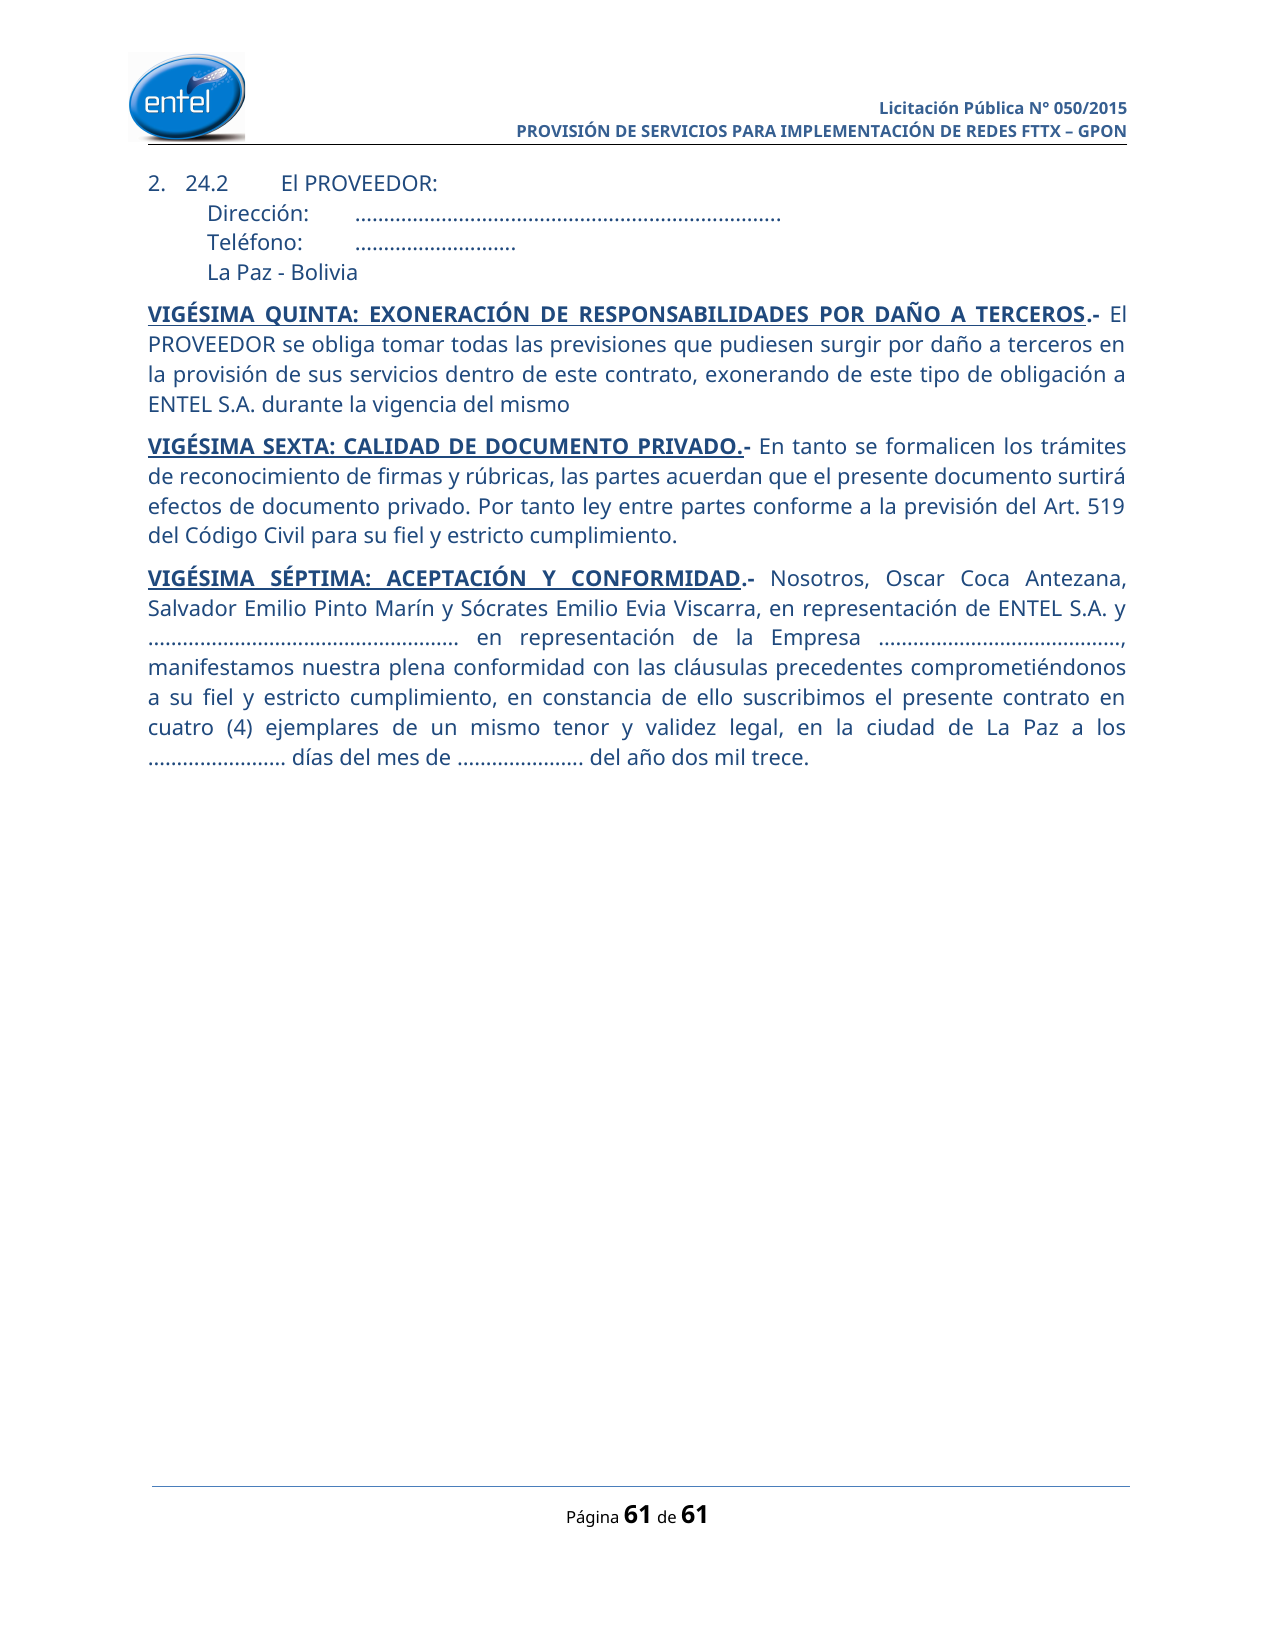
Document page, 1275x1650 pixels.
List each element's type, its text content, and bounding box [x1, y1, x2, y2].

list 24.2 El PROVEEDOR: [148, 168, 1127, 198]
text Teléfono: ………………………. [207, 227, 1127, 257]
text VIGÉSIMA SÉPTIMA: ACEPTACIÓN Y CONFORMIDAD.- Nosotros, Oscar Coca Antezana, Salvador Emilio Pinto Marín y Sócrates Emilio Evia Viscarra, en representación de ENTEL S.A. y ……………………………………………… en representación de la Empresa ……………………………………, manifestamos nuestra plena conformidad con las cláusulas precedentes comprometiéndonos a su fiel y estricto cumplimiento, en constancia de ello suscribimos el presente contrato en cuatro (4) ejemplares de un mismo tenor y validez legal, en la ciudad de La Paz a los …………………… días del mes de …………………. del año dos mil trece. [148, 563, 1127, 771]
picture [128, 52, 246, 142]
text VIGÉSIMA SEXTA: CALIDAD DE DOCUMENTO PRIVADO.- En tanto se formalicen los trámites de reconocimiento de firmas y rúbricas, las partes acuerdan que el presente documento surtirá efectos de documento privado. Por tanto ley entre partes conforme a la previsión del Art. 519 del Código Civil para su fiel y estricto cumplimiento. [148, 431, 1127, 550]
text La Paz - Bolivia [207, 257, 1127, 287]
text VIGÉSIMA QUINTA: EXONERACIÓN DE RESPONSABILIDADES POR DAÑO A TERCEROS.- El PROVEEDOR se obliga tomar todas las previsiones que pudiesen surgir por daño a terceros en la provisión de sus servicios dentro de este contrato, exonerando de este tipo de obligación a ENTEL S.A. durante la vigencia del mismo [148, 299, 1127, 419]
text Dirección: ……………………………………………………………….. [207, 198, 1127, 227]
